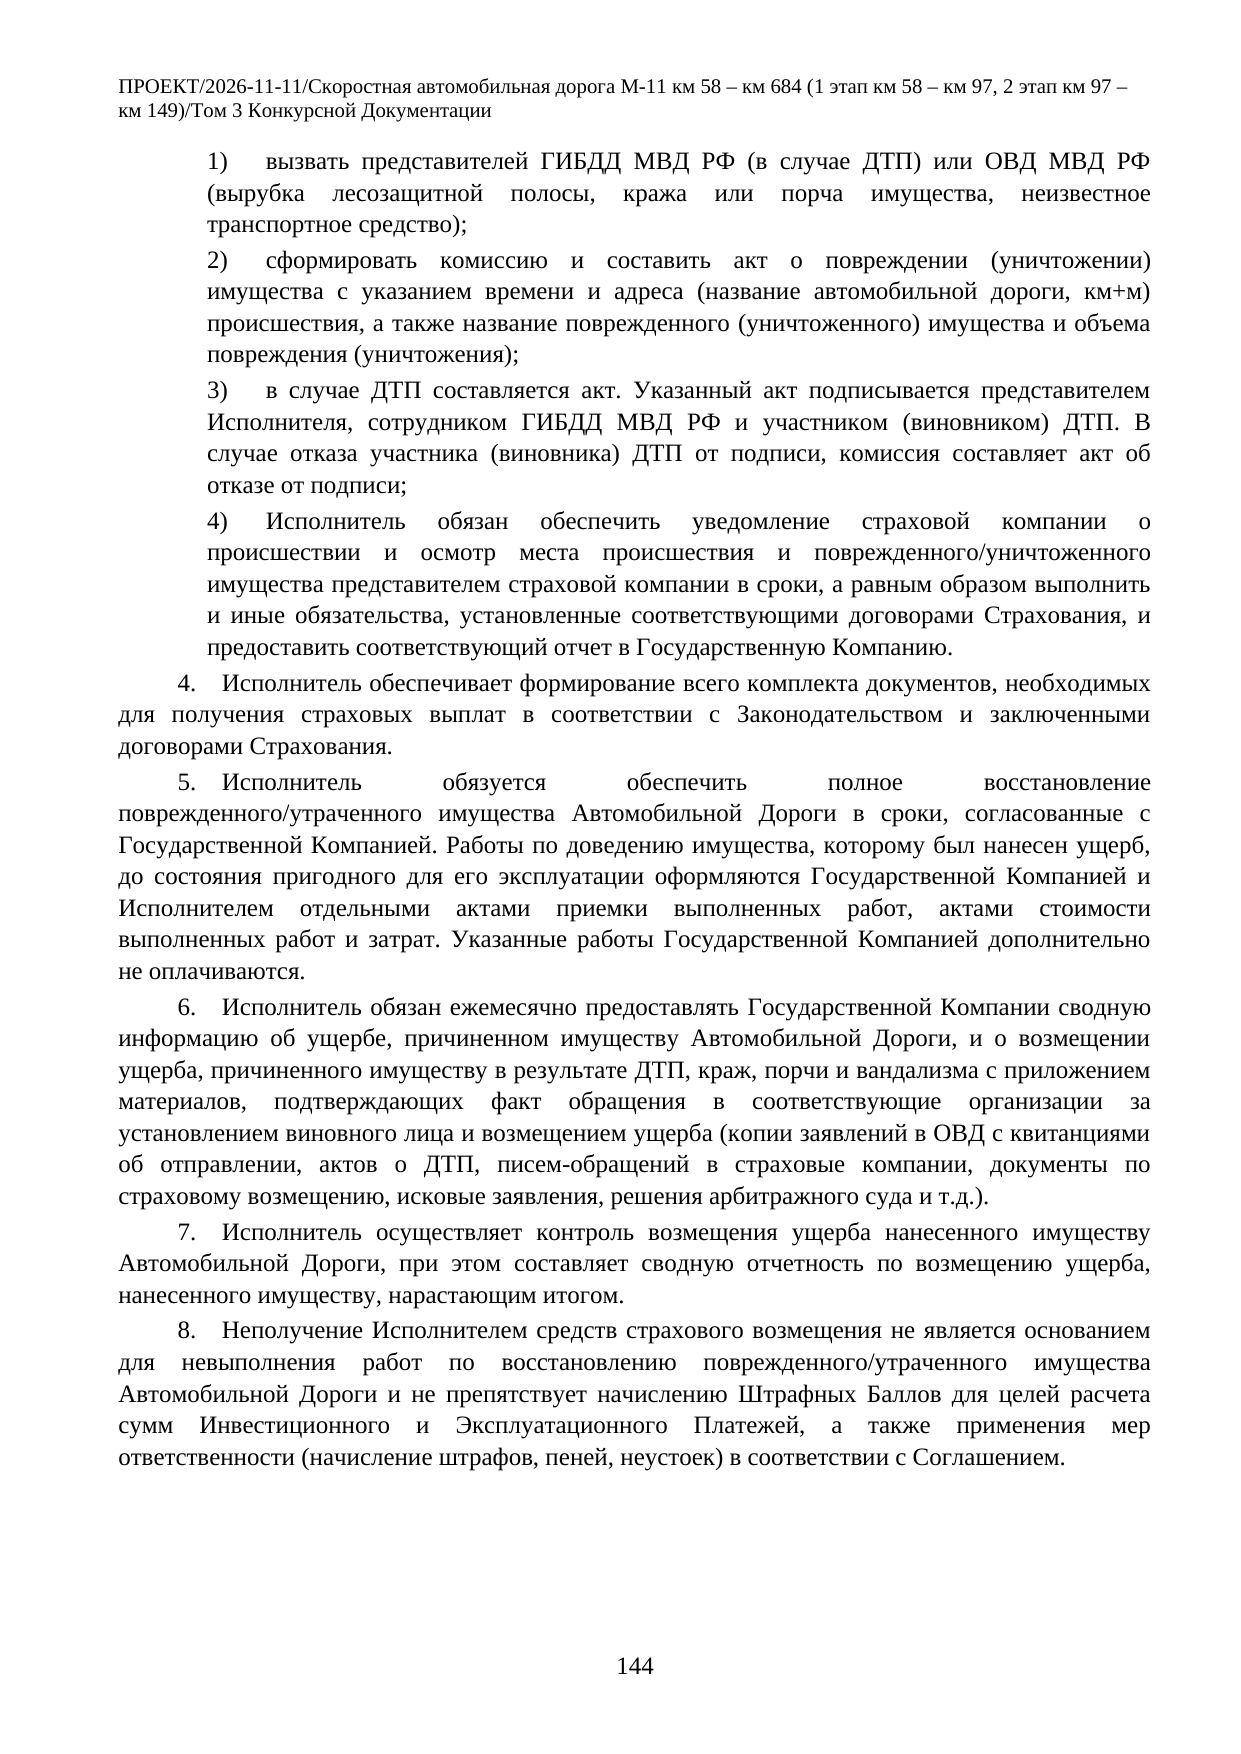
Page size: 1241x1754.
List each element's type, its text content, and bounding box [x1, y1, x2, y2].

subtitle Исполнитель обязуется обеспечить полное восстановление поврежденного/утраченного имущества Автомобильной Дороги в сроки, согласованные с Государственной Компанией. Работы по доведению имущества, которому был нанесен ущерб, до состояния пригодного для его эксплуатации оформляются Государственной Компанией и Исполнителем отдельными актами приемки выполненных работ, актами стоимости выполненных работ и затрат. Указанные работы Государственной Компанией дополнительно не оплачиваются. [118, 767, 1152, 985]
subtitle сформировать комиссию и составить акт о повреждении (уничтожении) имущества с указанием времени и адреса (название автомобильной дороги, км+м) происшествия, а также название поврежденного (уничтоженного) имущества и объема повреждения (уничтожения); [207, 245, 1152, 368]
subtitle вызвать представителей ГИБДД МВД РФ (в случае ДТП) или ОВД МВД РФ (вырубка лесозащитной полосы, кража или порча имущества, неизвестное транспортное средство); [207, 146, 1152, 238]
subtitle Исполнитель обязан обеспечить уведомление страховой компании о происшествии и осмотр места происшествия и поврежденного/уничтоженного имущества представителем страховой компании в сроки, а равным образом выполнить и иные обязательства, установленные соответствующими договорами Страхования, и предоставить соответствующий отчет в Государственную Компанию. [207, 506, 1152, 661]
subtitle Исполнитель обязан ежемесячно предоставлять Государственной Компании сводную информацию об ущербе, причиненном имуществу Автомобильной Дороги, и о возмещении ущерба, причиненного имуществу в результате ДТП, краж, порчи и вандализма с приложением материалов, подтверждающих факт обращения в соответствующие организации за установлением виновного лица и возмещением ущерба (копии заявлений в ОВД с квитанциями об отправлении, актов о ДТП, писем-обращений в страховые компании, документы по страховому возмещению, исковые заявления, решения арбитражного суда и т.д.). [118, 992, 1152, 1210]
subtitle Неполучение Исполнителем средств страхового возмещения не является основанием для невыполнения работ по восстановлению поврежденного/утраченного имущества Автомобильной Дороги и не препятствует начислению Штрафных Баллов для целей расчета сумм Инвестиционного и Эксплуатационного Платежей, а также применения мер ответственности (начисление штрафов, пеней, неустоек) в соответствии с Соглашением. [118, 1316, 1152, 1471]
subtitle Исполнитель обеспечивает формирование всего комплекта документов, необходимых для получения страховых выплат в соответствии с Законодательством и заключенными договорами Страхования. [118, 668, 1152, 759]
subtitle Исполнитель осуществляет контроль возмещения ущерба нанесенного имуществу Автомобильной Дороги, при этом составляет сводную отчетность по возмещению ущерба, нанесенного имуществу, нарастающим итогом. [118, 1217, 1152, 1309]
subtitle в случае ДТП составляется акт. Указанный акт подписывается представителем Исполнителя, сотрудником ГИБДД МВД РФ и участником (виновником) ДТП. В случае отказа участника (виновника) ДТП от подписи, комиссия составляет акт об отказе от подписи; [207, 375, 1152, 499]
